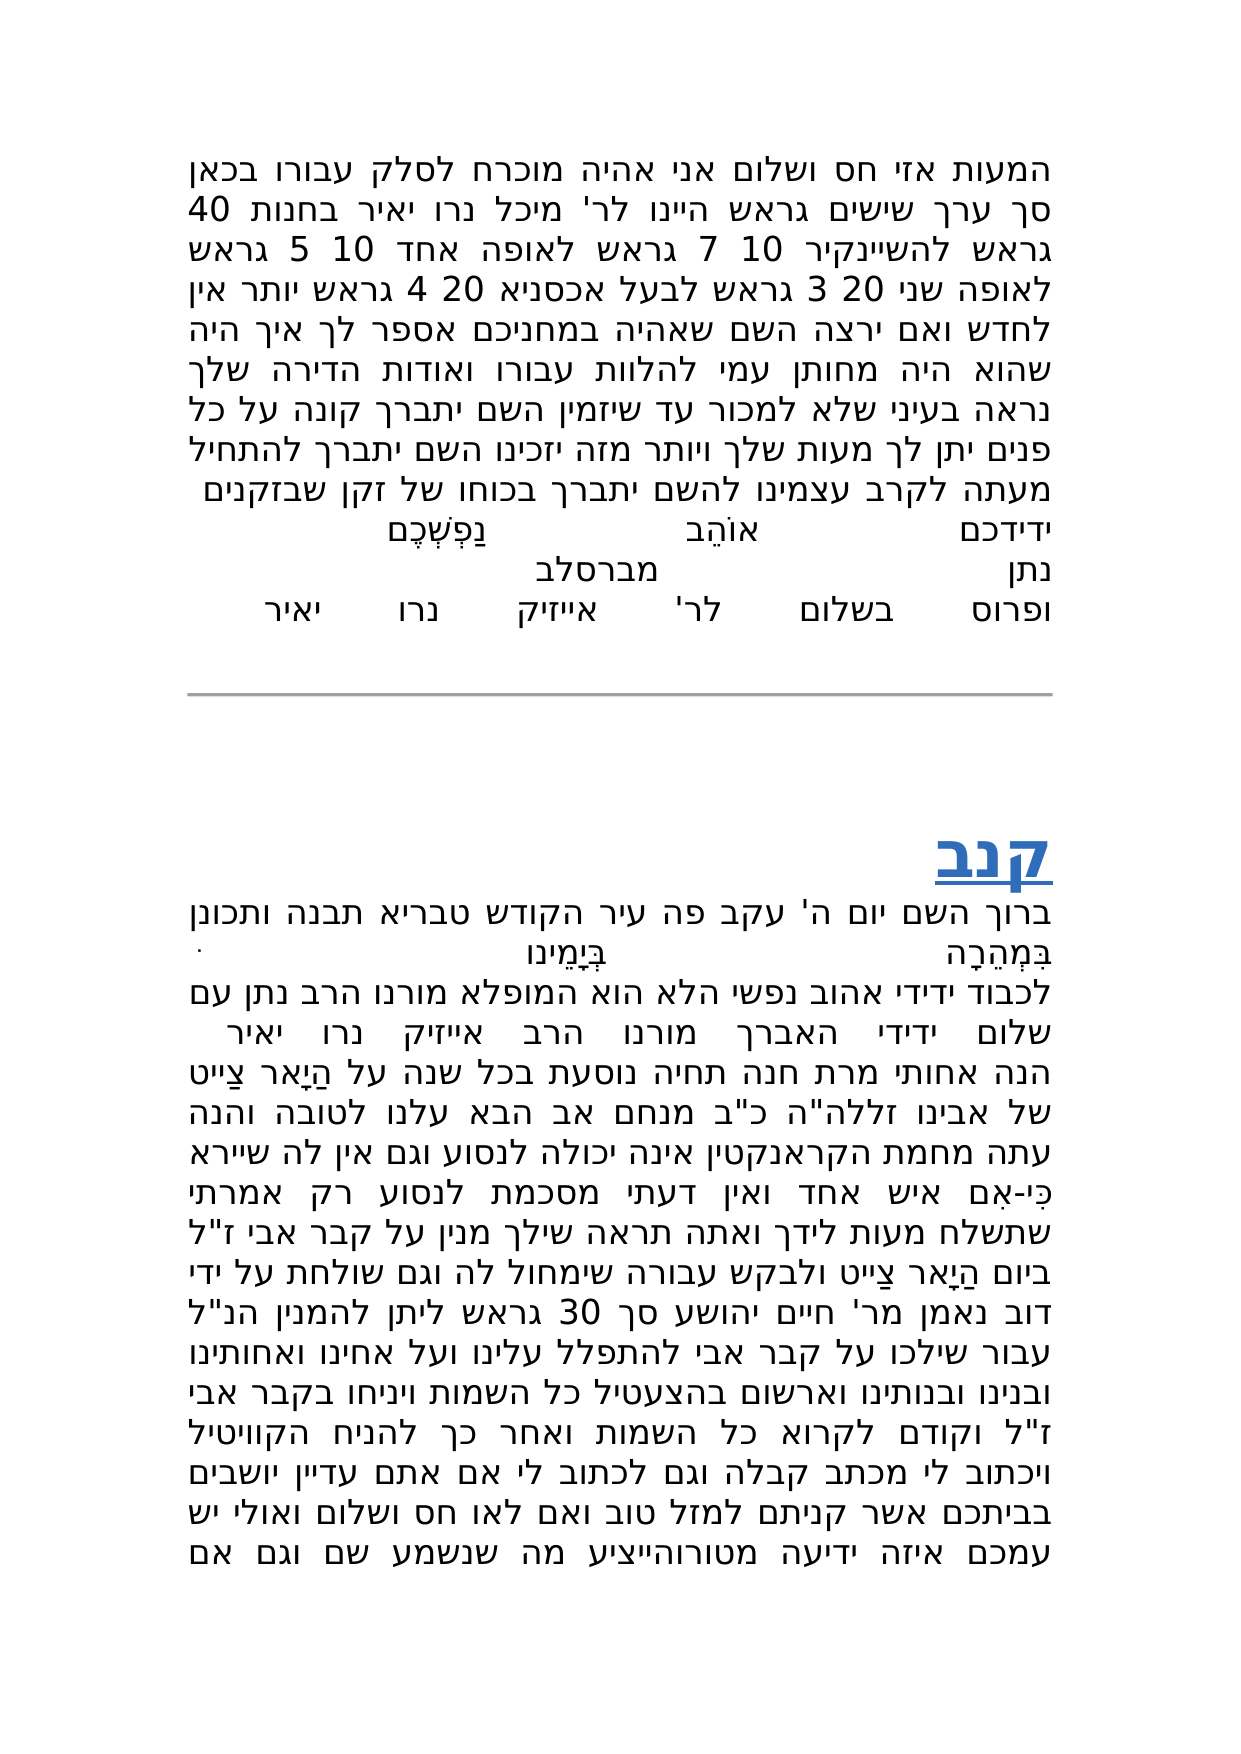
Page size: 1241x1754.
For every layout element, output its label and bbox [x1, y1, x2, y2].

text [187, 816, 1053, 1573]
text [187, 150, 1053, 659]
